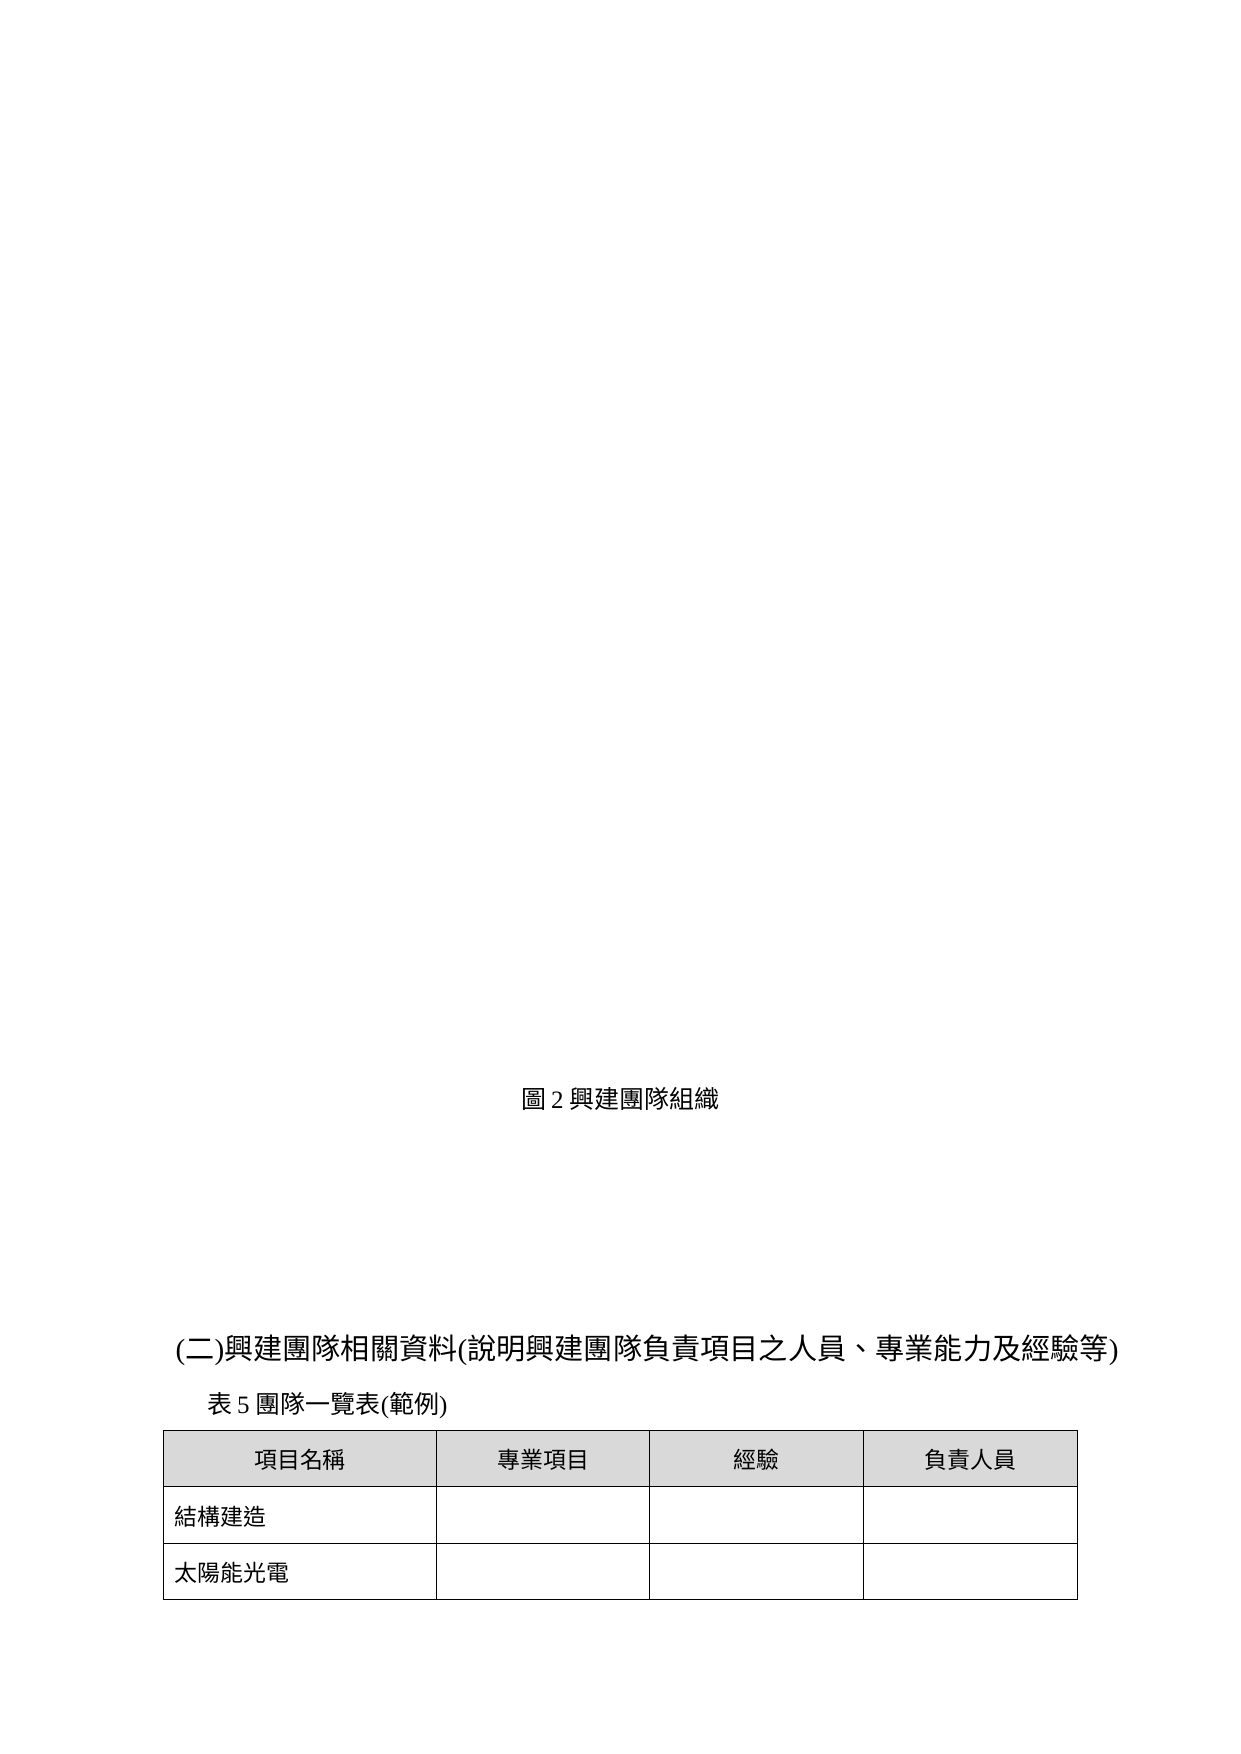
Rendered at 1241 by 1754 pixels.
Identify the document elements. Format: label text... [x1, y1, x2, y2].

table_cell [437, 1487, 649, 1543]
text 圖2 興建團隊組織 [118, 1071, 1122, 1126]
table_header 經驗 [650, 1431, 863, 1486]
table_cell 結構建造 [164, 1487, 436, 1543]
list 興建團隊相關資料(說明興建團隊負責項目之人員、專業能力及經驗等) [175, 1319, 1122, 1374]
table_header 專業項目 [437, 1431, 649, 1486]
table_cell 太陽能光電 [164, 1544, 436, 1599]
text 表5 團隊一覽表(範例) [207, 1374, 1122, 1430]
table_header 項目名稱 [164, 1431, 436, 1486]
table_cell [864, 1487, 1077, 1543]
table_cell [650, 1487, 863, 1543]
table_header 負責人員 [864, 1431, 1077, 1486]
table_cell [437, 1544, 649, 1599]
table_cell [650, 1544, 863, 1599]
table_cell [864, 1544, 1077, 1599]
